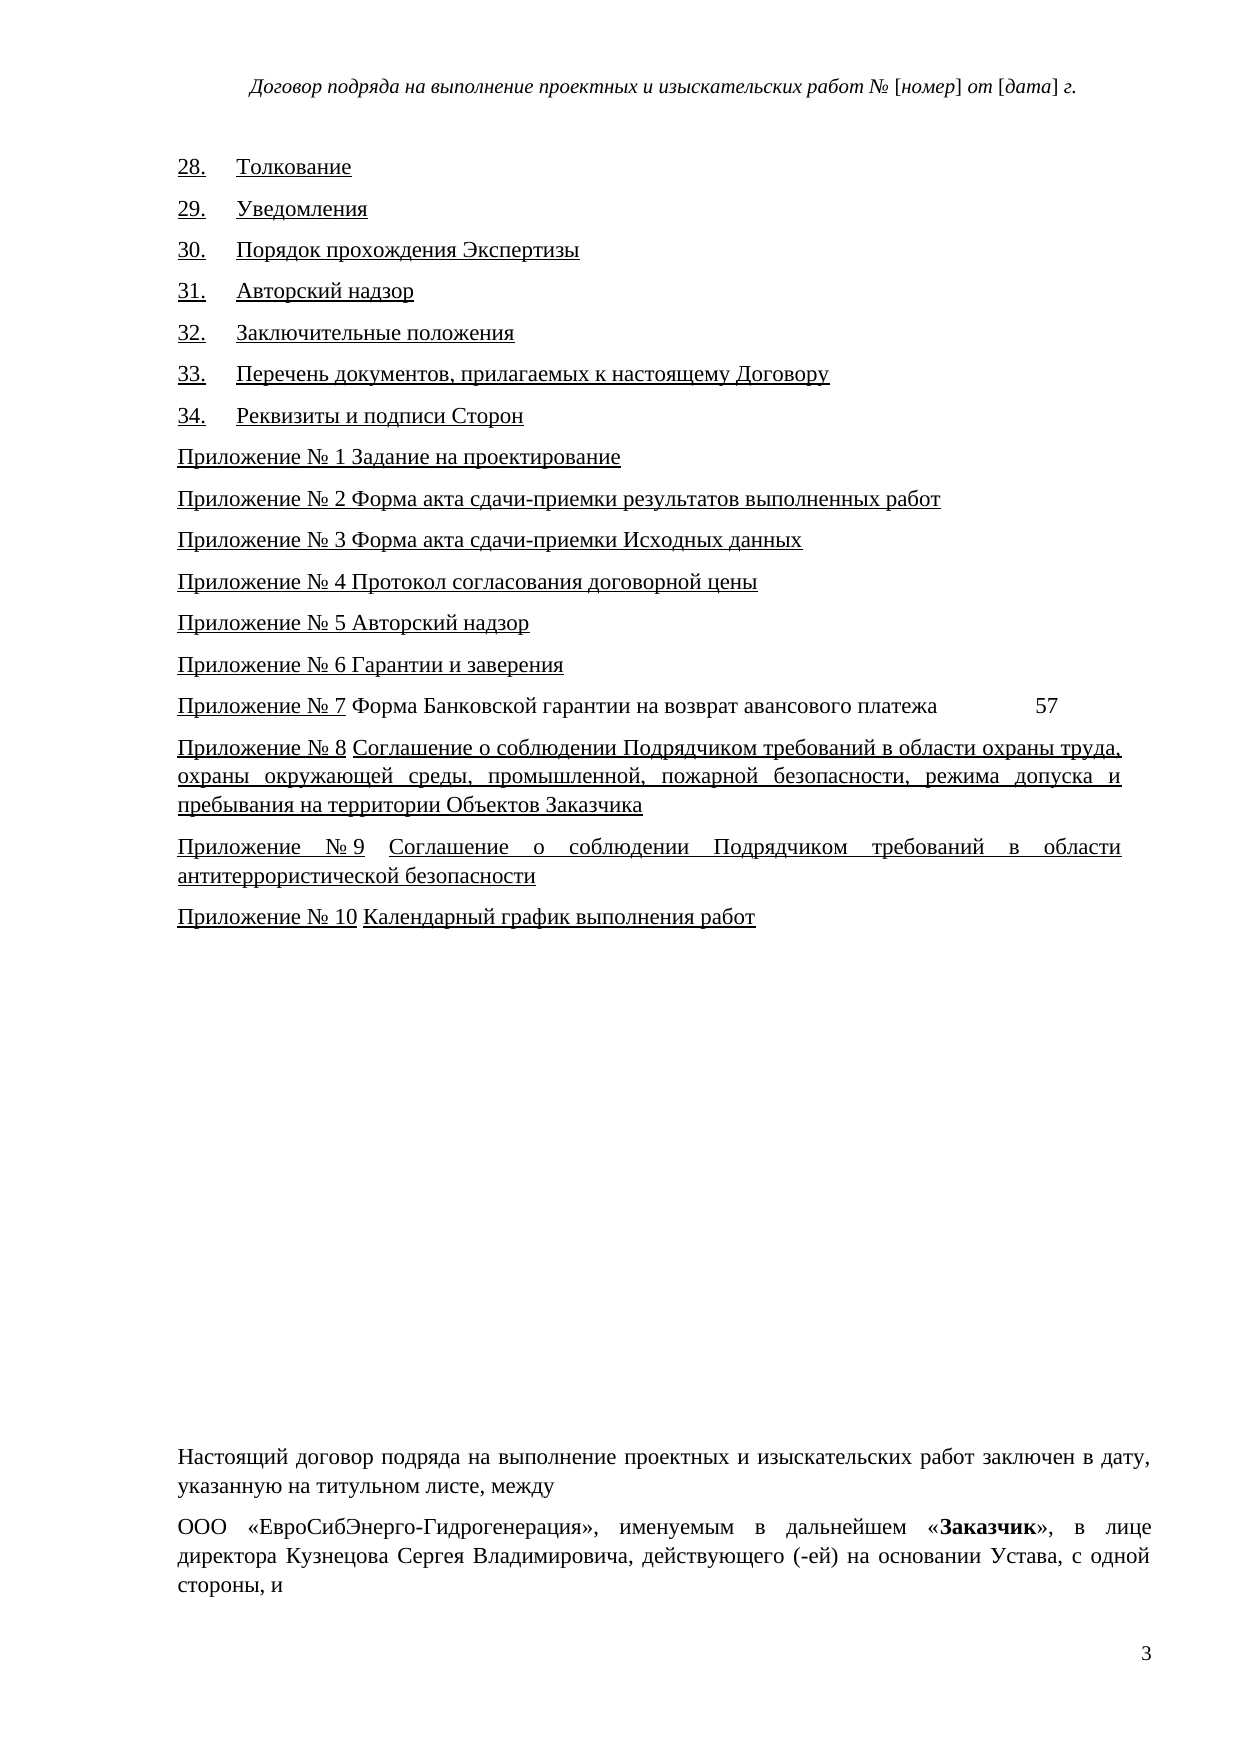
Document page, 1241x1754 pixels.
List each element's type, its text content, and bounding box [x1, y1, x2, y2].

text Приложение № 8 Соглашение о соблюдении Подрядчиком требований в области охраны труда, охраны окружающей среды, промышленной, пожарной безопасности, режима допуска и пребывания на территории Объектов Заказчика 63 [177, 786, 1122, 818]
text Приложение № 6 Гарантии и заверения 52 [177, 651, 1122, 677]
text Настоящий договор подряда на выполнение проектных и изыскательских работ заключен в дату, указанную на титульном листе, между [177, 1443, 1152, 1498]
text 34. Реквизиты и подписи Сторон 44 [177, 402, 1122, 428]
text Приложение № 2 Форма акта сдачи-приемки результатов выполненных работ 46 [177, 485, 1122, 511]
text Приложение № 7 Форма Банковской гарантии на возврат авансового платежа 57 [177, 692, 1122, 718]
text 28. Толкование 38 [177, 153, 1122, 179]
text Приложение № 4 Протокол согласования договорной цены 48 [177, 568, 1122, 594]
text 32. Заключительные положения 41 [177, 319, 1122, 345]
text 33. Перечень документов, прилагаемых к настоящему Договору 43 [177, 360, 1122, 387]
text Приложение № 10 Календарный график выполнения работ 80 [177, 903, 1122, 930]
text 31. Авторский надзор 41 [177, 277, 1122, 304]
text Приложение № 3 Форма акта сдачи-приемки Исходных данных 47 [177, 526, 1122, 553]
text ООО «ЕвроСибЭнерго-Гидрогенерация», именуемым в дальнейшем «Заказчик», в лице директора Кузнецова Сергея Владимировича, действующего (-ей) на основании Устава, с одной стороны, и [177, 1513, 1152, 1597]
text 29. Уведомления 39 [177, 194, 1122, 221]
text 30. Порядок прохождения Экспертизы 40 [177, 236, 1122, 262]
text Приложение № 9 Соглашение о соблюдении Подрядчиком требований в области антитеррористической безопасности 75 [177, 833, 1122, 888]
text Приложение № 5 Авторский надзор 49 [177, 609, 1122, 636]
text Приложение № 1 Задание на проектирование 45 [177, 443, 1122, 470]
text Приложение № 8 Соглашение о соблюдении Подрядчиком требований в области охраны труда, охраны окружающей среды, промышленной, пожарной безопасности, режима допуска и пребывания на территории Объектов Заказчика 63 [177, 733, 1122, 785]
